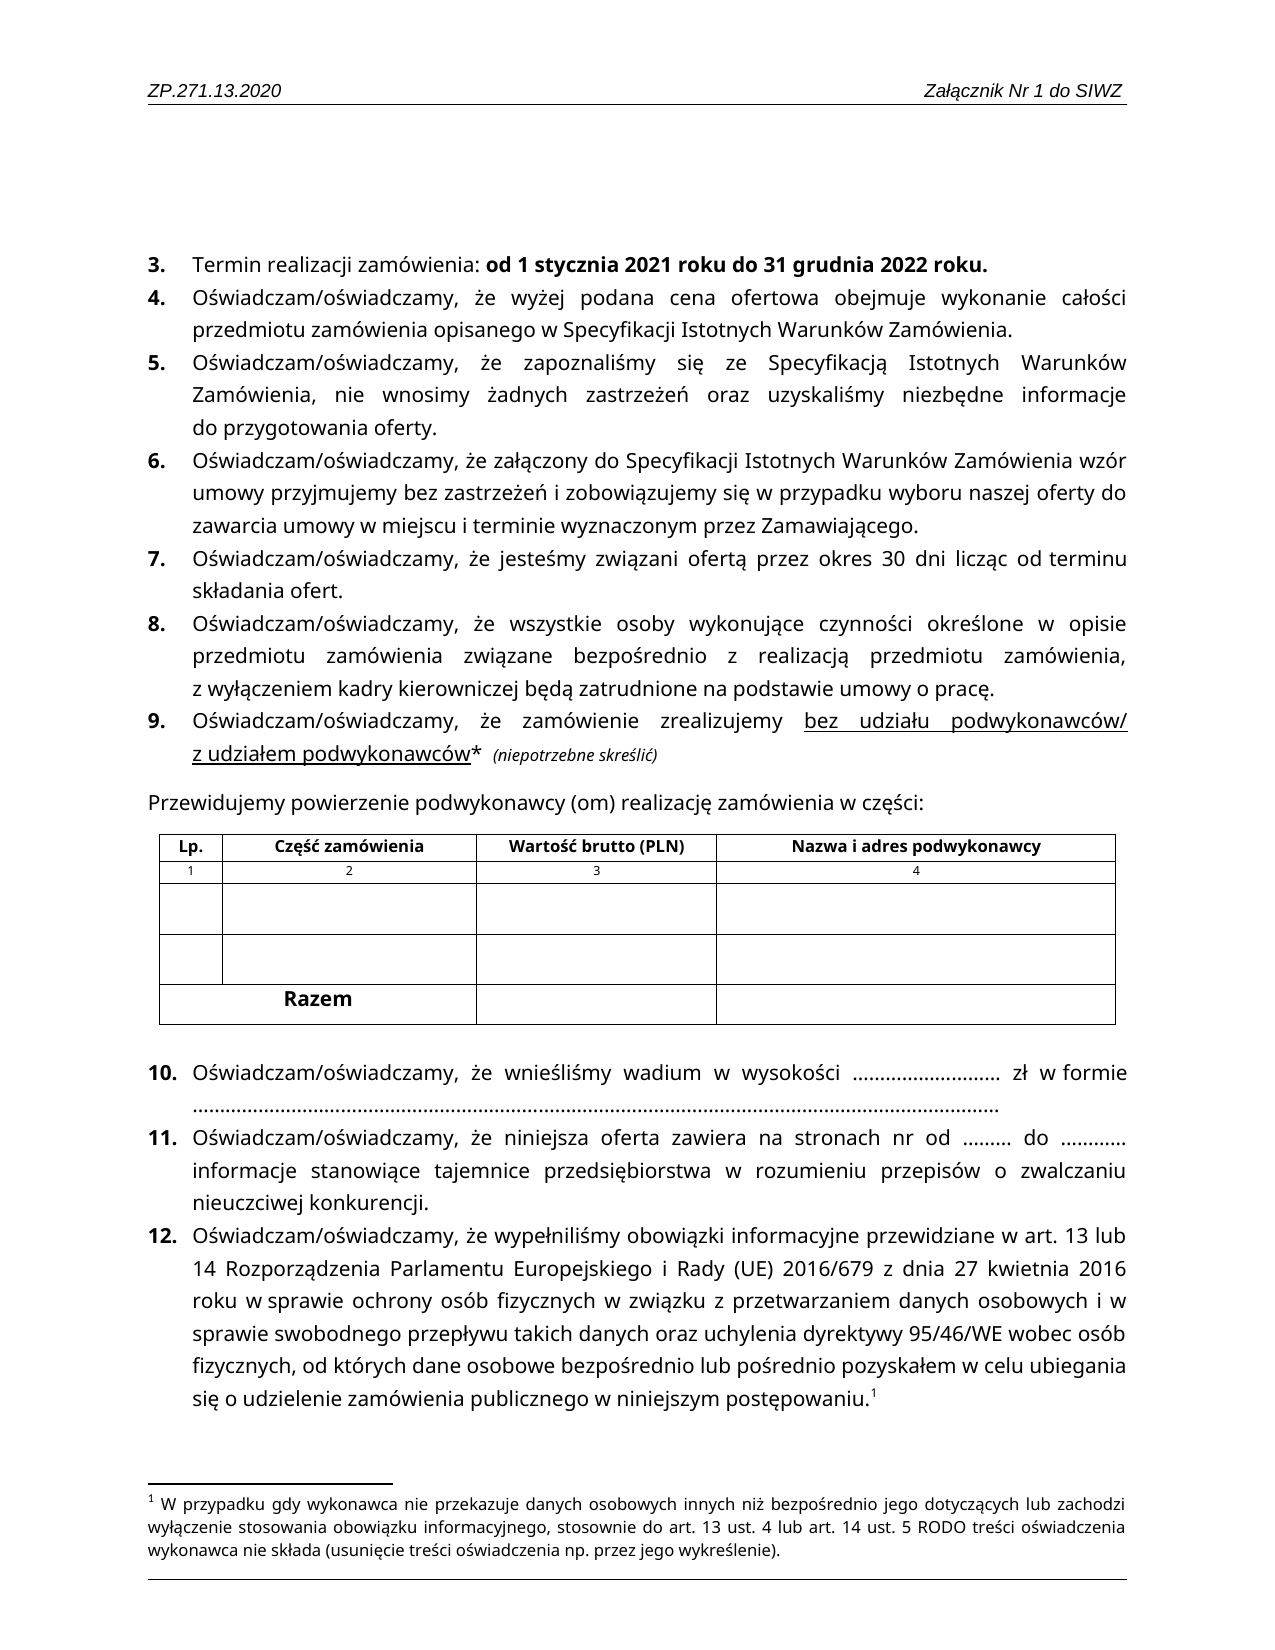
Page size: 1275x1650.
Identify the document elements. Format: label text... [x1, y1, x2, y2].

table_cell [717, 935, 1115, 983]
table_header Wartość brutto (PLN) [477, 835, 716, 861]
list Oświadczam/oświadczamy, że zapoznaliśmy się ze Specyfikacją Istotnych Warunków Zamówienia, nie wnosimy żadnych zastrzeżeń oraz uzyskaliśmy niezbędne informacje do przygotowania oferty. [148, 348, 1127, 442]
table_cell 2 [223, 862, 476, 883]
table_cell [717, 985, 1115, 1024]
table_header Część zamówienia [223, 835, 476, 861]
table_cell 3 [477, 862, 716, 883]
table_cell Razem [160, 985, 476, 1024]
table_cell [160, 884, 222, 934]
table_cell [477, 884, 716, 934]
table_header Lp. [160, 835, 222, 861]
table_cell [160, 935, 222, 983]
list Oświadczam/oświadczamy, że załączony do Specyfikacji Istotnych Warunków Zamówienia wzór umowy przyjmujemy bez zastrzeżeń i zobowiązujemy się w przypadku wyboru naszej oferty do zawarcia umowy w miejscu i terminie wyznaczonym przez Zamawiającego. [148, 446, 1127, 539]
list Oświadczam/oświadczamy, że wyżej podana cena ofertowa obejmuje wykonanie całości przedmiotu zamówienia opisanego w Specyfikacji Istotnych Warunków Zamówienia. [148, 283, 1127, 344]
list Oświadczam/oświadczamy, że wypełniliśmy obowiązki informacyjne przewidziane w art. 13 lub 14 Rozporządzenia Parlamentu Europejskiego i Rady (UE) 2016/679 z dnia 27 kwietnia 2016 roku w sprawie ochrony osób fizycznych w związku z przetwarzaniem danych osobowych i w sprawie swobodnego przepływu takich danych oraz uchylenia dyrektywy 95/46/WE wobec osób fizycznych, od których dane osobowe bezpośrednio lub pośrednio pozyskałem w celu ubiegania się o udzielenie zamówienia publicznego w niniejszym postępowaniu. [148, 1221, 1127, 1412]
list Oświadczam/oświadczamy, że jesteśmy związani ofertą przez okres 30 dni licząc od terminu składania ofert. [148, 544, 1127, 605]
table_cell [477, 935, 716, 983]
table_header Nazwa i adres podwykonawcy [717, 835, 1115, 861]
table_cell [223, 884, 476, 934]
table_cell [717, 884, 1115, 934]
list Oświadczam/oświadczamy, że wszystkie osoby wykonujące czynności określone w opisie przedmiotu zamówienia związane bezpośrednio z realizacją przedmiotu zamówienia, z wyłączeniem kadry kierowniczej będą zatrudnione na podstawie umowy o pracę. [148, 609, 1127, 702]
table_cell 4 [717, 862, 1115, 883]
list Oświadczam/oświadczamy, że niniejsza oferta zawiera na stronach nr od ……… do ………… informacje stanowiące tajemnice przedsiębiorstwa w rozumieniu przepisów o zwalczaniu nieuczciwej konkurencji. [148, 1123, 1127, 1217]
list Oświadczam/oświadczamy, że wnieśliśmy wadium w wysokości ……………………… zł w formie ………………………………………………………………………………………………………………………………… [148, 1058, 1127, 1119]
list Termin realizacji zamówienia: od 1 stycznia 2021 roku do 31 grudnia 2022 roku. [148, 250, 1127, 279]
list Oświadczam/oświadczamy, że zamówienie zrealizujemy bez udziału podwykonawców/ z udziałem podwykonawców* (niepotrzebne skreślić) [148, 707, 1127, 768]
table_cell [477, 985, 716, 1024]
table_cell 1 [160, 862, 222, 883]
table_cell [223, 935, 476, 983]
text Przewidujemy powierzenie podwykonawcy (om) realizację zamówienia w części: [148, 788, 1127, 817]
